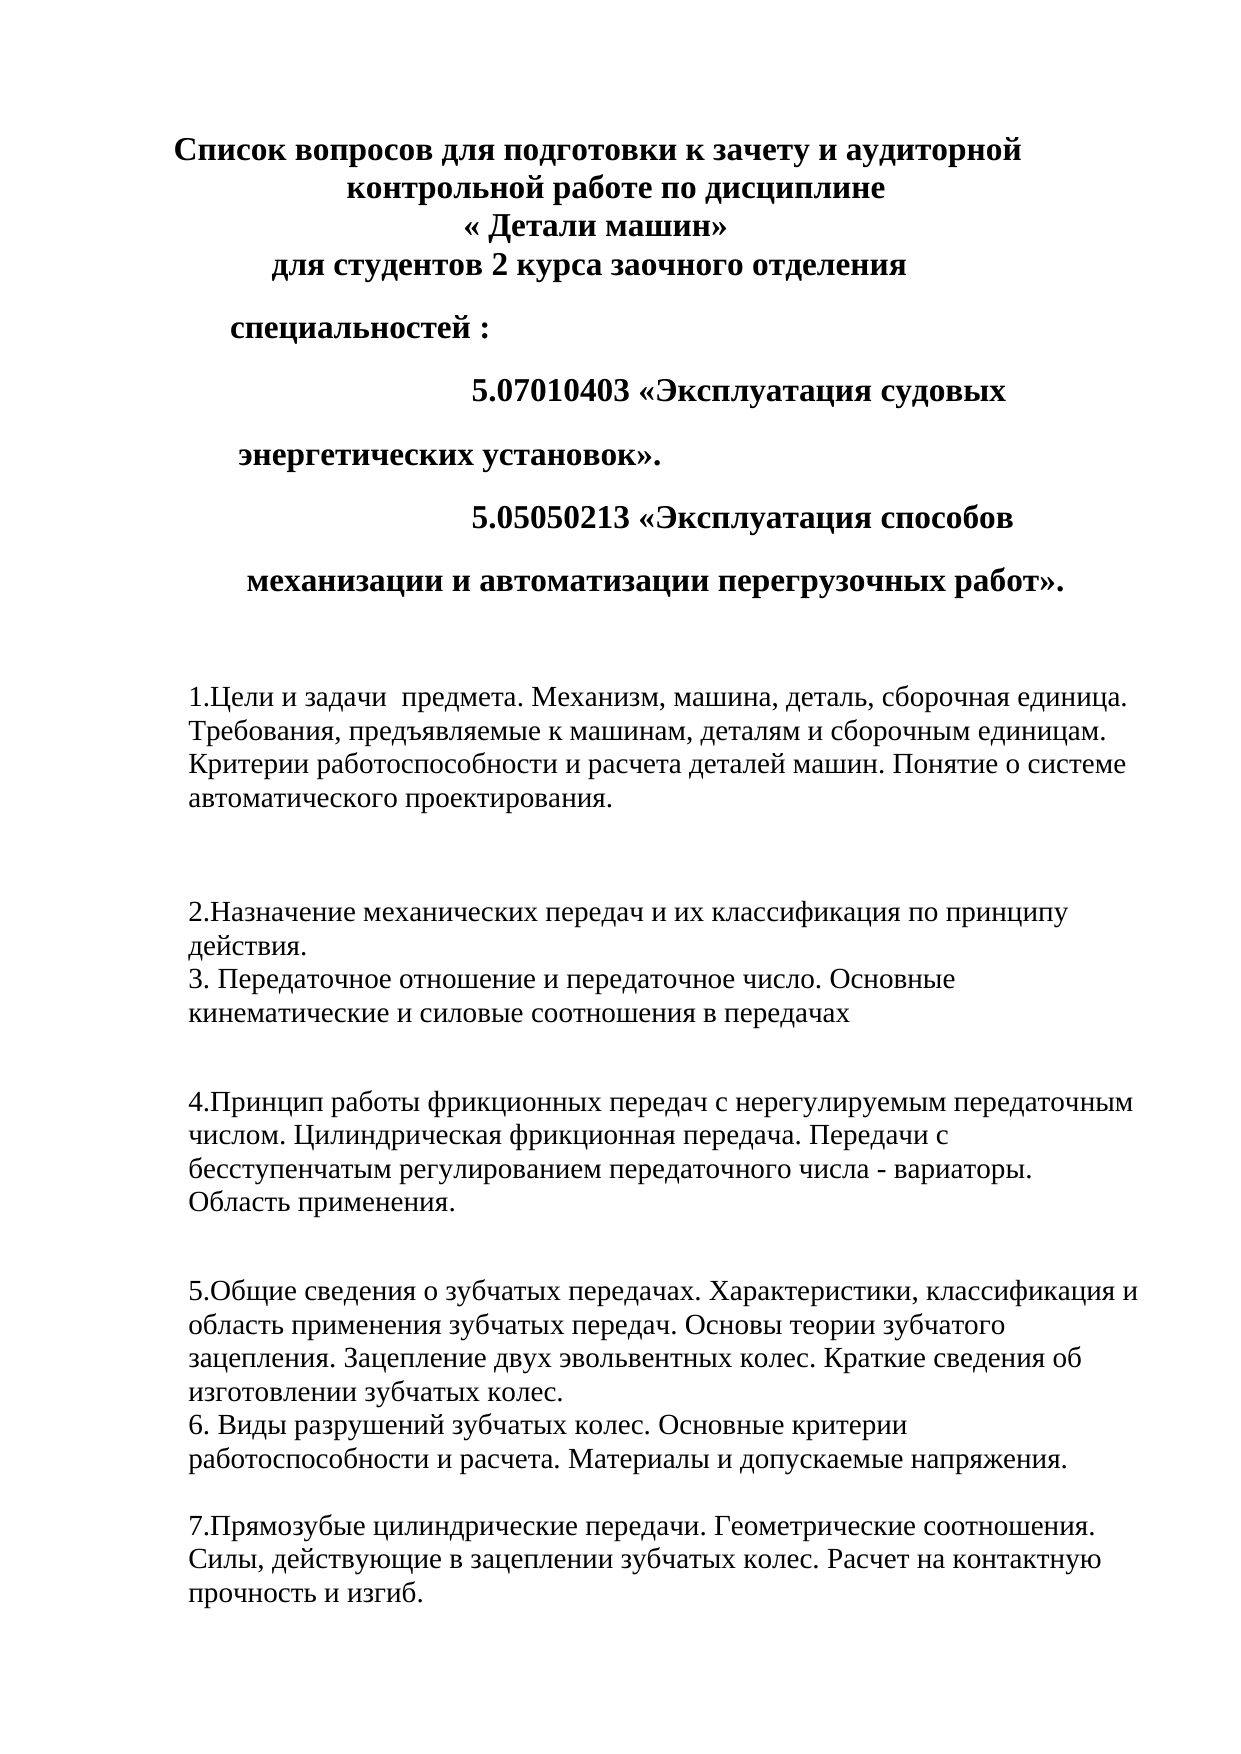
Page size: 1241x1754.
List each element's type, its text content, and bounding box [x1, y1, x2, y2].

table_cell 1.Цели и задачи предмета. Механизм, машина, деталь, сборочная единица. Требования, предъявляемые к машинам, деталям и сборочным единицам. Критерии работоспособности и расчета деталей машин. Понятие о системе автоматического проектирования. [177, 635, 1152, 849]
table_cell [177, 1229, 1152, 1619]
table_cell 4.Принцип работы фрикционных передач с нерегулируемым передаточным числом. Цилиндрическая фрикционная передача. Передачи с бесступенчатым регулированием передаточного числа - вариаторы. Область применения. [177, 1039, 1152, 1229]
table_header Список вопросов для подготовки к зачету и аудиторной контрольной работе по дисциплине « Детали машин» для студентов 2 курса заочного отделения специальностей : 5.07010403 «Эксплуатация судовых энергетических установок». 5.05050213 «Эксплуатация способов механизации и автоматизации перегрузочных работ». [177, 118, 1152, 635]
table_cell 2.Назначение механических передач и их классификация по принципу действия. 3. Передаточное отношение и передаточное число. Основные кинематические и силовые соотношения в передачах [177, 850, 1152, 1039]
